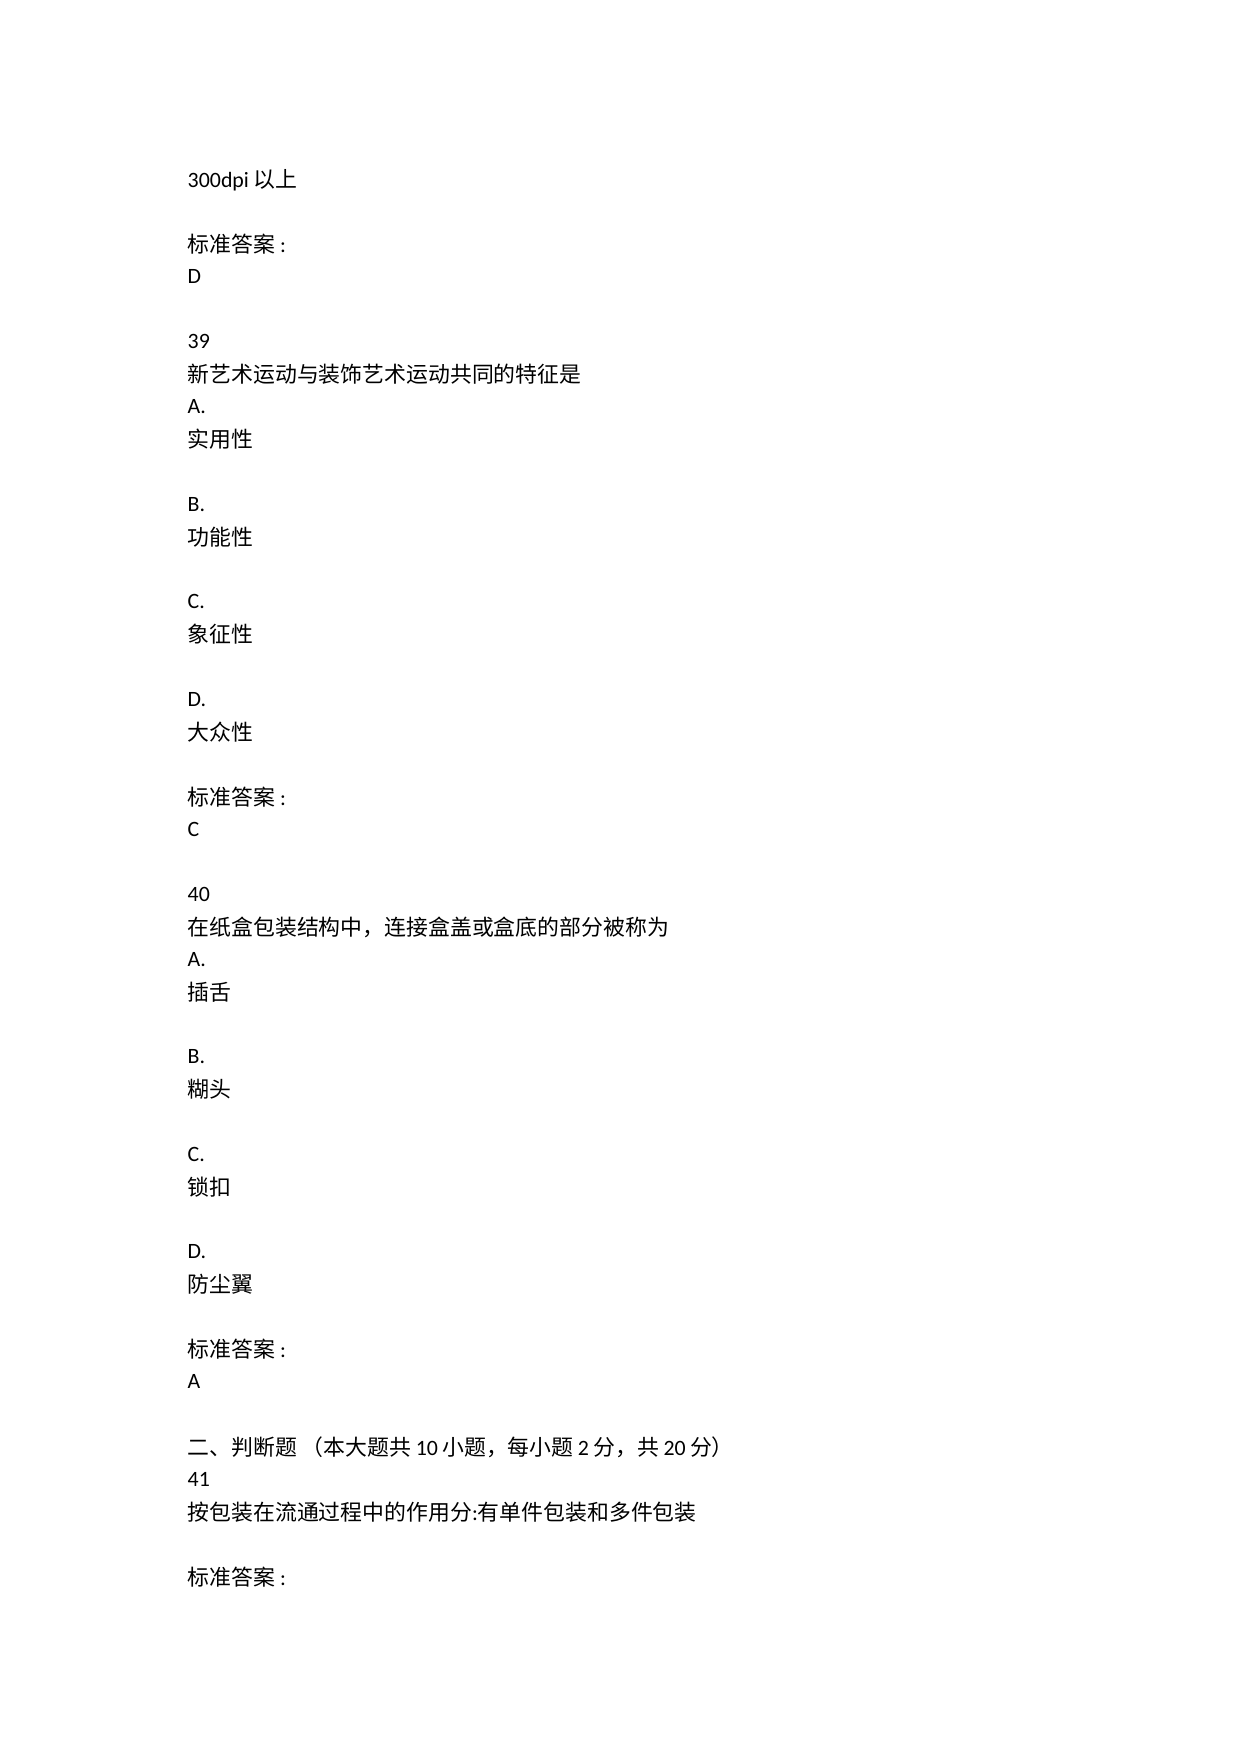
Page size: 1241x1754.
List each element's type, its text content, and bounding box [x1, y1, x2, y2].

text C. [187, 1137, 1053, 1169]
text 40 [187, 877, 1053, 909]
text 标准答案 : [187, 227, 1053, 259]
text 锁扣 [187, 1169, 1053, 1202]
text 标准答案 : [187, 779, 1053, 812]
text C. [187, 584, 1053, 617]
text 象征性 [187, 617, 1053, 649]
text A. [187, 389, 1053, 422]
text D. [187, 1234, 1053, 1267]
text A [187, 1364, 1053, 1397]
text 39 [187, 324, 1053, 357]
text 41 [187, 1462, 1053, 1494]
text 300dpi以上 [187, 162, 1053, 194]
text 在纸盒包装结构中，连接盒盖或盒底的部分被称为 [187, 909, 1053, 942]
text 糊头 [187, 1072, 1053, 1104]
text 功能性 [187, 519, 1053, 552]
text 标准答案 : [187, 1559, 1053, 1592]
text 大众性 [187, 714, 1053, 747]
text D [187, 259, 1053, 292]
text D. [187, 682, 1053, 714]
text 实用性 [187, 422, 1053, 454]
text A. [187, 942, 1053, 974]
text 防尘翼 [187, 1267, 1053, 1299]
text 标准答案 : [187, 1332, 1053, 1364]
text B. [187, 1039, 1053, 1072]
text B. [187, 487, 1053, 519]
text 插舌 [187, 974, 1053, 1007]
text 按包装在流通过程中的作用分:有单件包装和多件包装 [187, 1494, 1053, 1527]
text 二、判断题 （本大题共10小题，每小题2分，共20分） [187, 1429, 1053, 1462]
text C [187, 812, 1053, 844]
text 新艺术运动与装饰艺术运动共同的特征是 [187, 357, 1053, 389]
